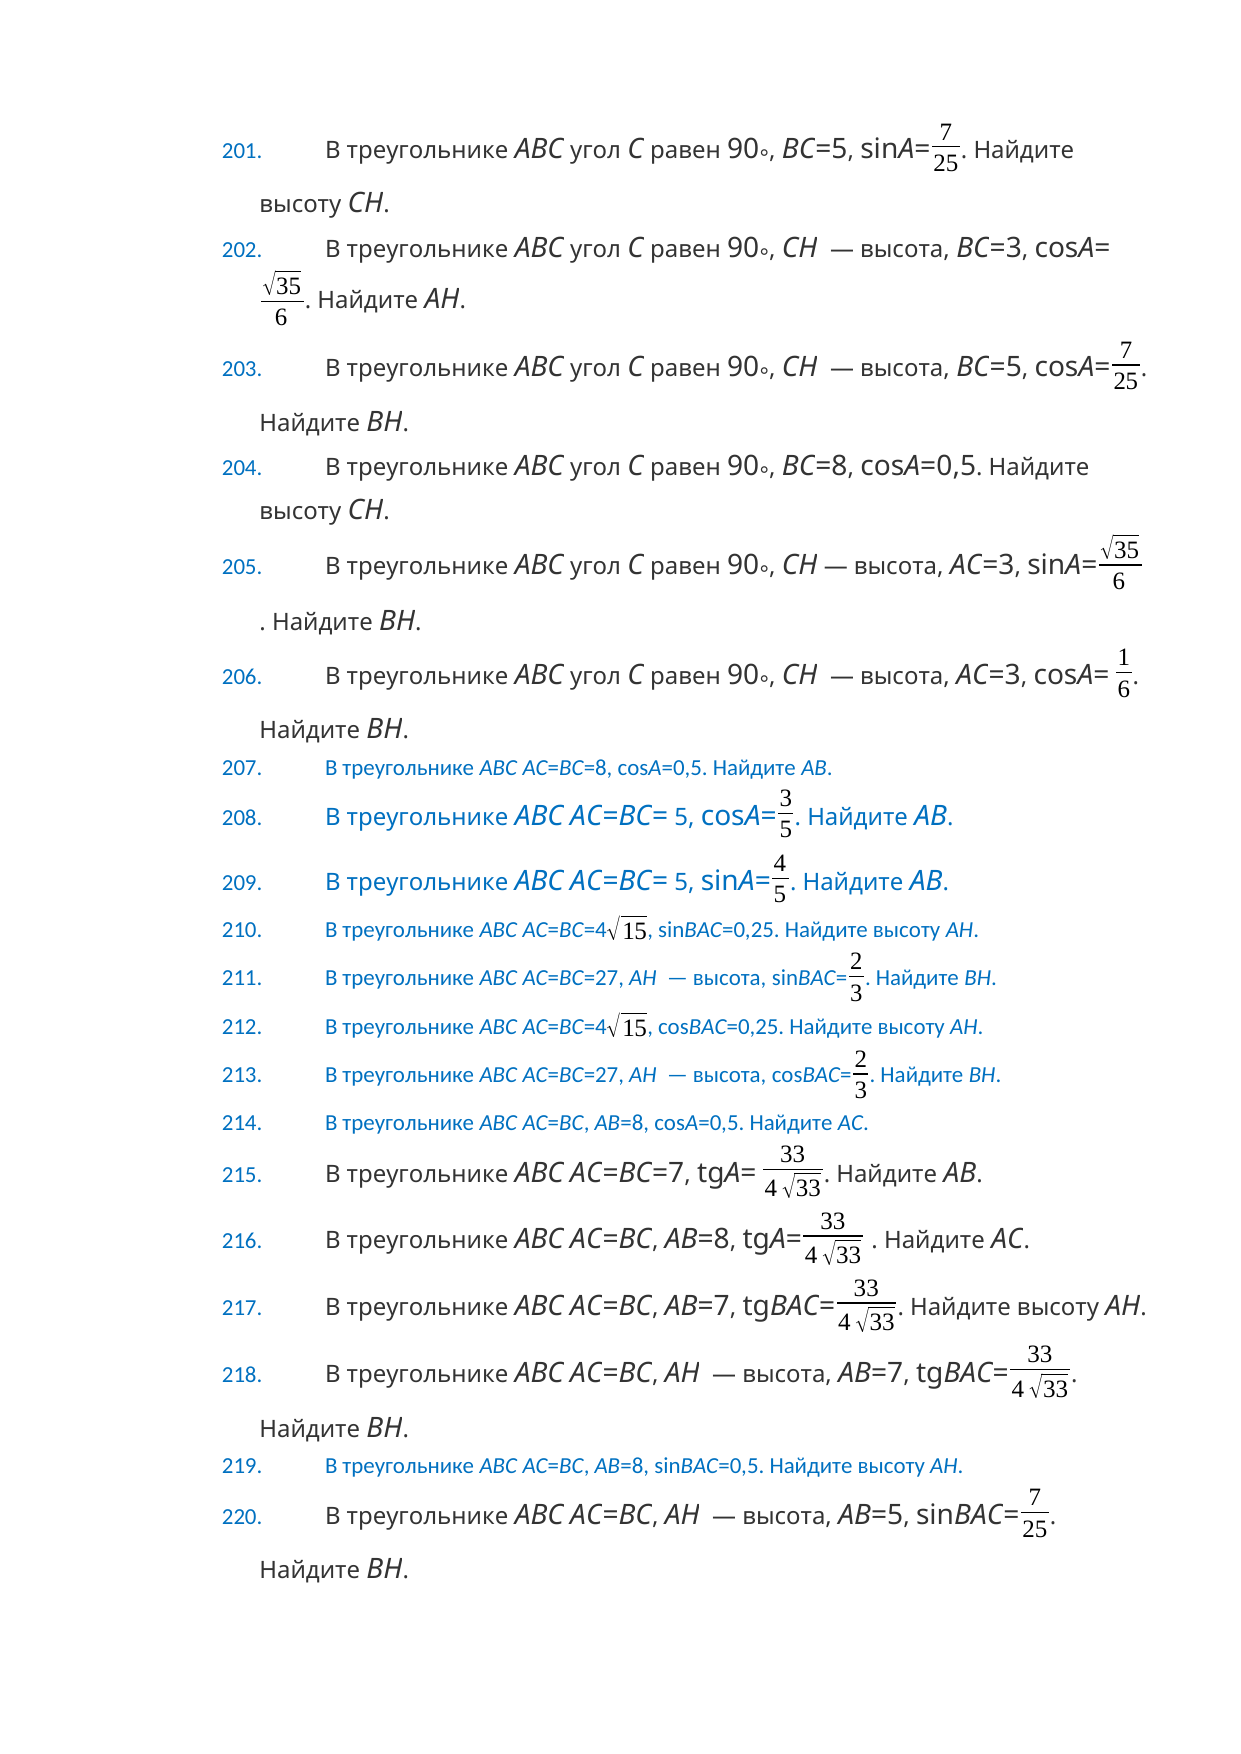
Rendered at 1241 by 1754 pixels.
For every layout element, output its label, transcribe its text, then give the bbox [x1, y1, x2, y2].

list В треугольнике ABC угол C равен 90∘, CH — высота, AC=3, cosA= . Найдите BH. [222, 644, 1152, 747]
list В треугольнике ABC AC=BC, AH — высота, AB=5, sinBAC=. Найдите BH. [222, 1484, 1152, 1587]
list В треугольнике ABC AC=BC, AH — высота, AB=7, tgBAC=. Найдите BH. [222, 1341, 1152, 1446]
list В треугольнике ABC угол C равен 90∘, CH — высота, AC=3, sinA= . Найдите BH. [222, 533, 1152, 638]
list В треугольнике ABC AC=BC=4, sinBAC=0,25. Найдите высоту AH. [222, 914, 1152, 944]
list В треугольнике ABC AC=BC, AB=8, cosA=0,5. Найдите AC. [222, 1108, 1152, 1136]
list В треугольнике ABC угол C равен 90∘, BC=5, sinA=. Найдите высоту CH. [222, 118, 1152, 221]
list В треугольнике ABC AC=BC= 5, cosA=. Найдите AB. [222, 785, 1152, 844]
list В треугольнике ABC AC=BC, AB=8, sinBAC=0,5. Найдите высоту AH. [222, 1452, 1152, 1480]
list В треугольнике ABC угол C равен 90∘, CH — высота, BC=3, cosA=. Найдите AH. [222, 227, 1152, 330]
list В треугольнике ABC AC=BC=4, cosBAC=0,25. Найдите высоту AH. [222, 1011, 1152, 1041]
list В треугольнике ABC AC=BC, AB=8, tgA= . Найдите AC. [222, 1207, 1152, 1268]
list В треугольнике ABC AC=BC=8, cosA=0,5. Найдите AB. [222, 753, 1152, 781]
list В треугольнике ABC угол C равен 90∘, CH — высота, BC=5, cosA=. Найдите BH. [222, 336, 1152, 439]
list В треугольнике ABC AC=BC= 5, sinA=. Найдите AB. [222, 849, 1152, 908]
list В треугольнике ABC AC=BC=27, AH — высота, sinBAC=. Найдите BH. [222, 948, 1152, 1007]
list В треугольнике ABC угол C равен 90∘, BC=8, cosA=0,5. Найдите высоту CH. [222, 445, 1152, 527]
list В треугольнике ABC AC=BC, AB=7, tgBAC=. Найдите высоту AH. [222, 1274, 1152, 1335]
list В треугольнике ABC AC=BC=7, tgA= . Найдите AB. [222, 1141, 1152, 1202]
list В треугольнике ABC AC=BC=27, AH — высота, cosBAC=. Найдите BH. [222, 1045, 1152, 1104]
